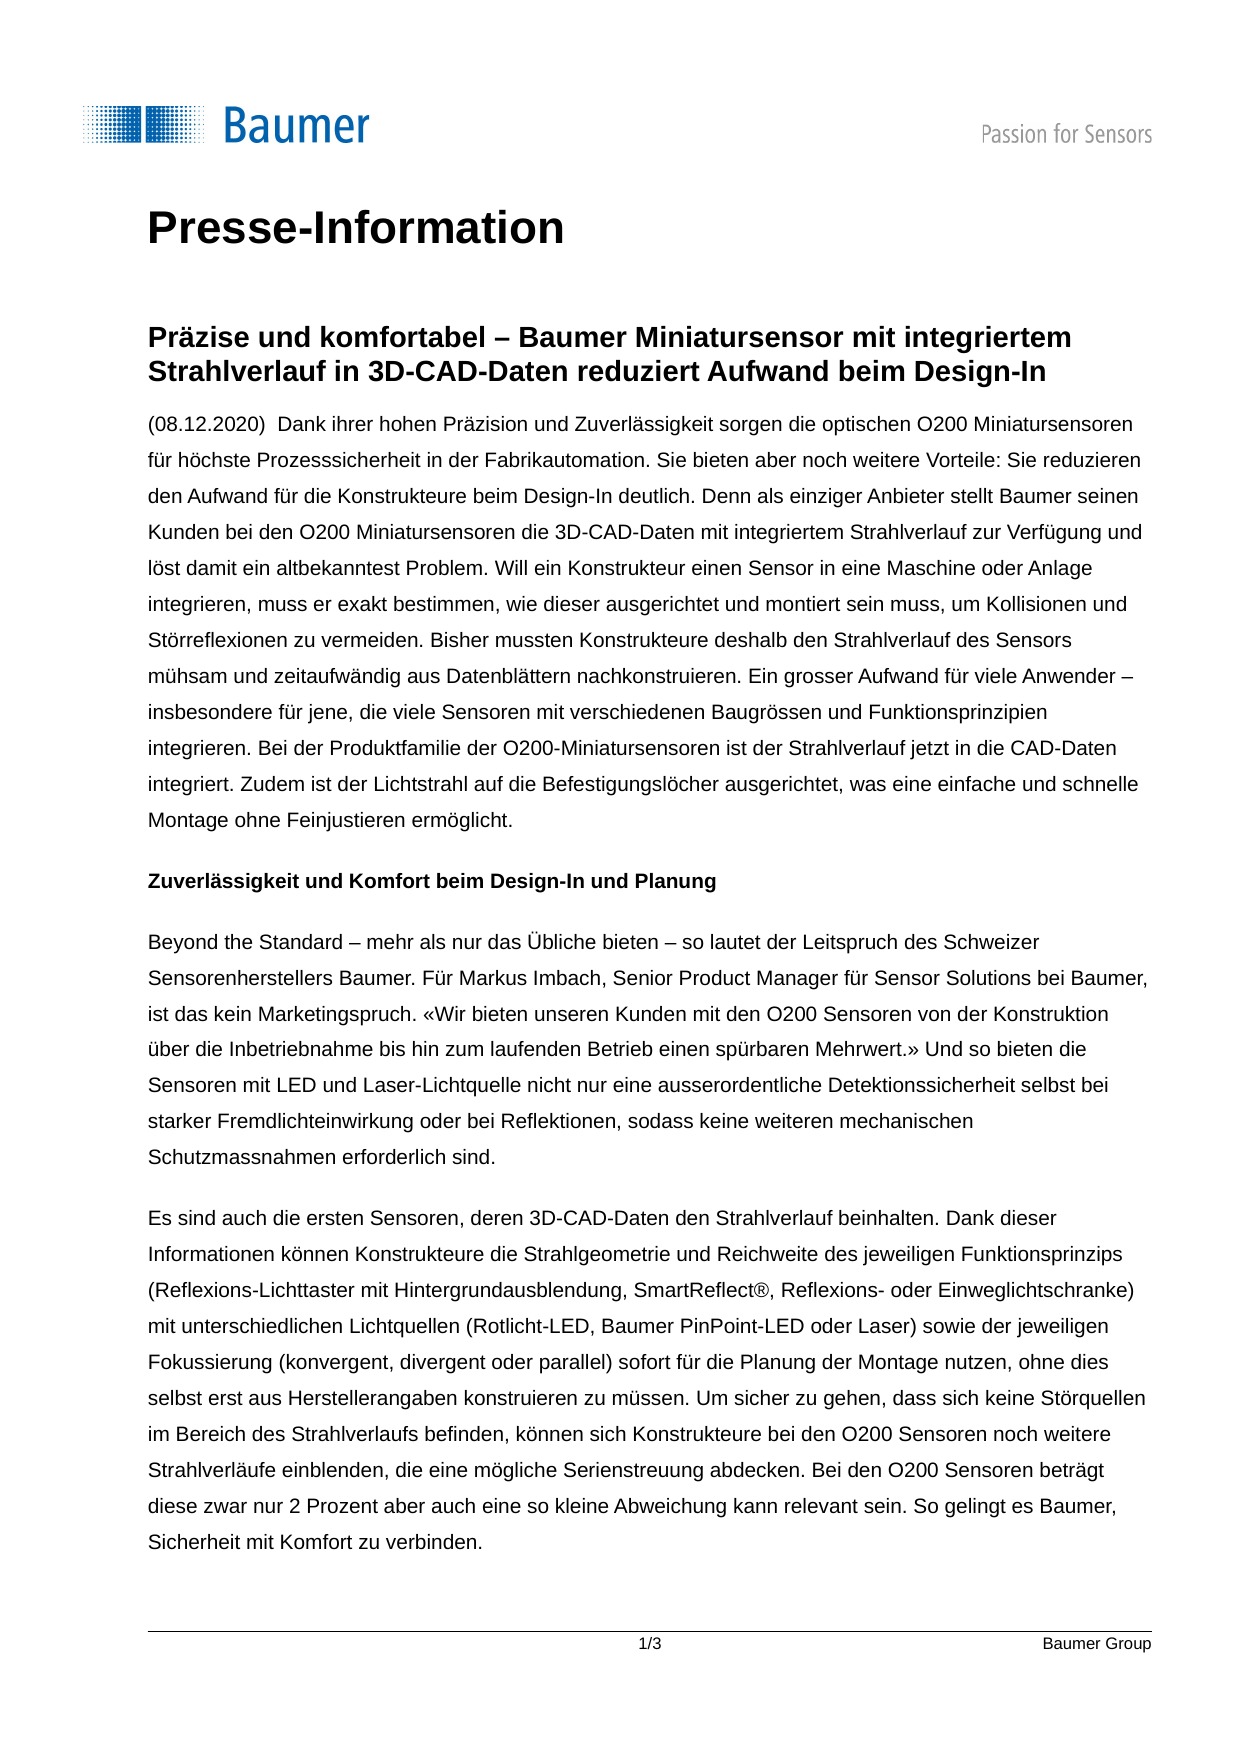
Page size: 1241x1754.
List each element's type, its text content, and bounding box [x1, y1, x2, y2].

picture [83, 106, 370, 143]
text Beyond the Standard – mehr als nur das Übliche bieten – so lautet der Leitspruch des Schweizer Sensorenherstellers Baumer. Für Markus Imbach, Senior Product Manager für Sensor Solutions bei Baumer, ist das kein Marketingspruch. «Wir bieten unseren Kunden mit den O200 Sensoren von der Konstruktion über die Inbetriebnahme bis hin zum laufenden Betrieb einen spürbaren Mehrwert.» Und so bieten die Sensoren mit LED und Laser-Lichtquelle nicht nur eine ausserordentliche Detektionssicherheit selbst bei starker Fremdlichteinwirkung oder bei Reflektionen, sodass keine weiteren mechanischen Schutzmassnahmen erforderlich sind. [148, 929, 1152, 1169]
text Zuverlässigkeit und Komfort beim Design-In und Planung [148, 868, 1152, 892]
text (08.12.2020) Dank ihrer hohen Präzision und Zuverlässigkeit sorgen die optischen O200 Miniatursensoren für höchste Prozesssicherheit in der Fabrikautomation. Sie bieten aber noch weitere Vorteile: Sie reduzieren den Aufwand für die Konstrukteure beim Design-In deutlich. Denn als einziger Anbieter stellt Baumer seinen Kunden bei den O200 Miniatursensoren die 3D-CAD-Daten mit integriertem Strahlverlauf zur Verfügung und löst damit ein altbekanntest Problem. Will ein Konstrukteur einen Sensor in eine Maschine oder Anlage integrieren, muss er exakt bestimmen, wie dieser ausgerichtet und montiert sein muss, um Kollisionen und Störreflexionen zu vermeiden. Bisher mussten Konstrukteure deshalb den Strahlverlauf des Sensors mühsam und zeitaufwändig aus Datenblättern nachkonstruieren. Ein grosser Aufwand für viele Anwender – insbesondere für jene, die viele Sensoren mit verschiedenen Baugrössen und Funktionsprinzipien integrieren. Bei der Produktfamilie der O200-Miniatursensoren ist der Strahlverlauf jetzt in die CAD-Daten integriert. Zudem ist der Lichtstrahl auf die Befestigungslöcher ausgerichtet, was eine einfache und schnelle Montage ohne Feinjustieren ermöglicht. [148, 412, 1152, 832]
text Es sind auch die ersten Sensoren, deren 3D-CAD-Daten den Strahlverlauf beinhalten. Dank dieser Informationen können Konstrukteure die Strahlgeometrie und Reichweite des jeweiligen Funktionsprinzips (Reflexions-Lichttaster mit Hintergrundausblendung, SmartReflect®, Reflexions- oder Einweglichtschranke) mit unterschiedlichen Lichtquellen (Rotlicht-LED, Baumer PinPoint-LED oder Laser) sowie der jeweiligen Fokussierung (konvergent, divergent oder parallel) sofort für die Planung der Montage nutzen, ohne dies selbst erst aus Herstellerangaben konstruieren zu müssen. Um sicher zu gehen, dass sich keine Störquellen im Bereich des Strahlverlaufs befinden, können sich Konstrukteure bei den O200 Sensoren noch weitere Strahlverläufe einblenden, die eine mögliche Serienstreuung abdecken. Bei den O200 Sensoren beträgt diese zwar nur 2 Prozent aber auch eine so kleine Abweichung kann relevant sein. So gelingt es Baumer, Sicherheit mit Komfort zu verbinden. [148, 1206, 1152, 1553]
subtitle Presse-Information [148, 201, 1152, 253]
text Präzise und komfortabel – Baumer Miniatursensor mit integriertem Strahlverlauf in 3D-CAD-Daten reduziert Aufwand beim Design-In [148, 320, 1152, 387]
picture [982, 123, 1152, 143]
